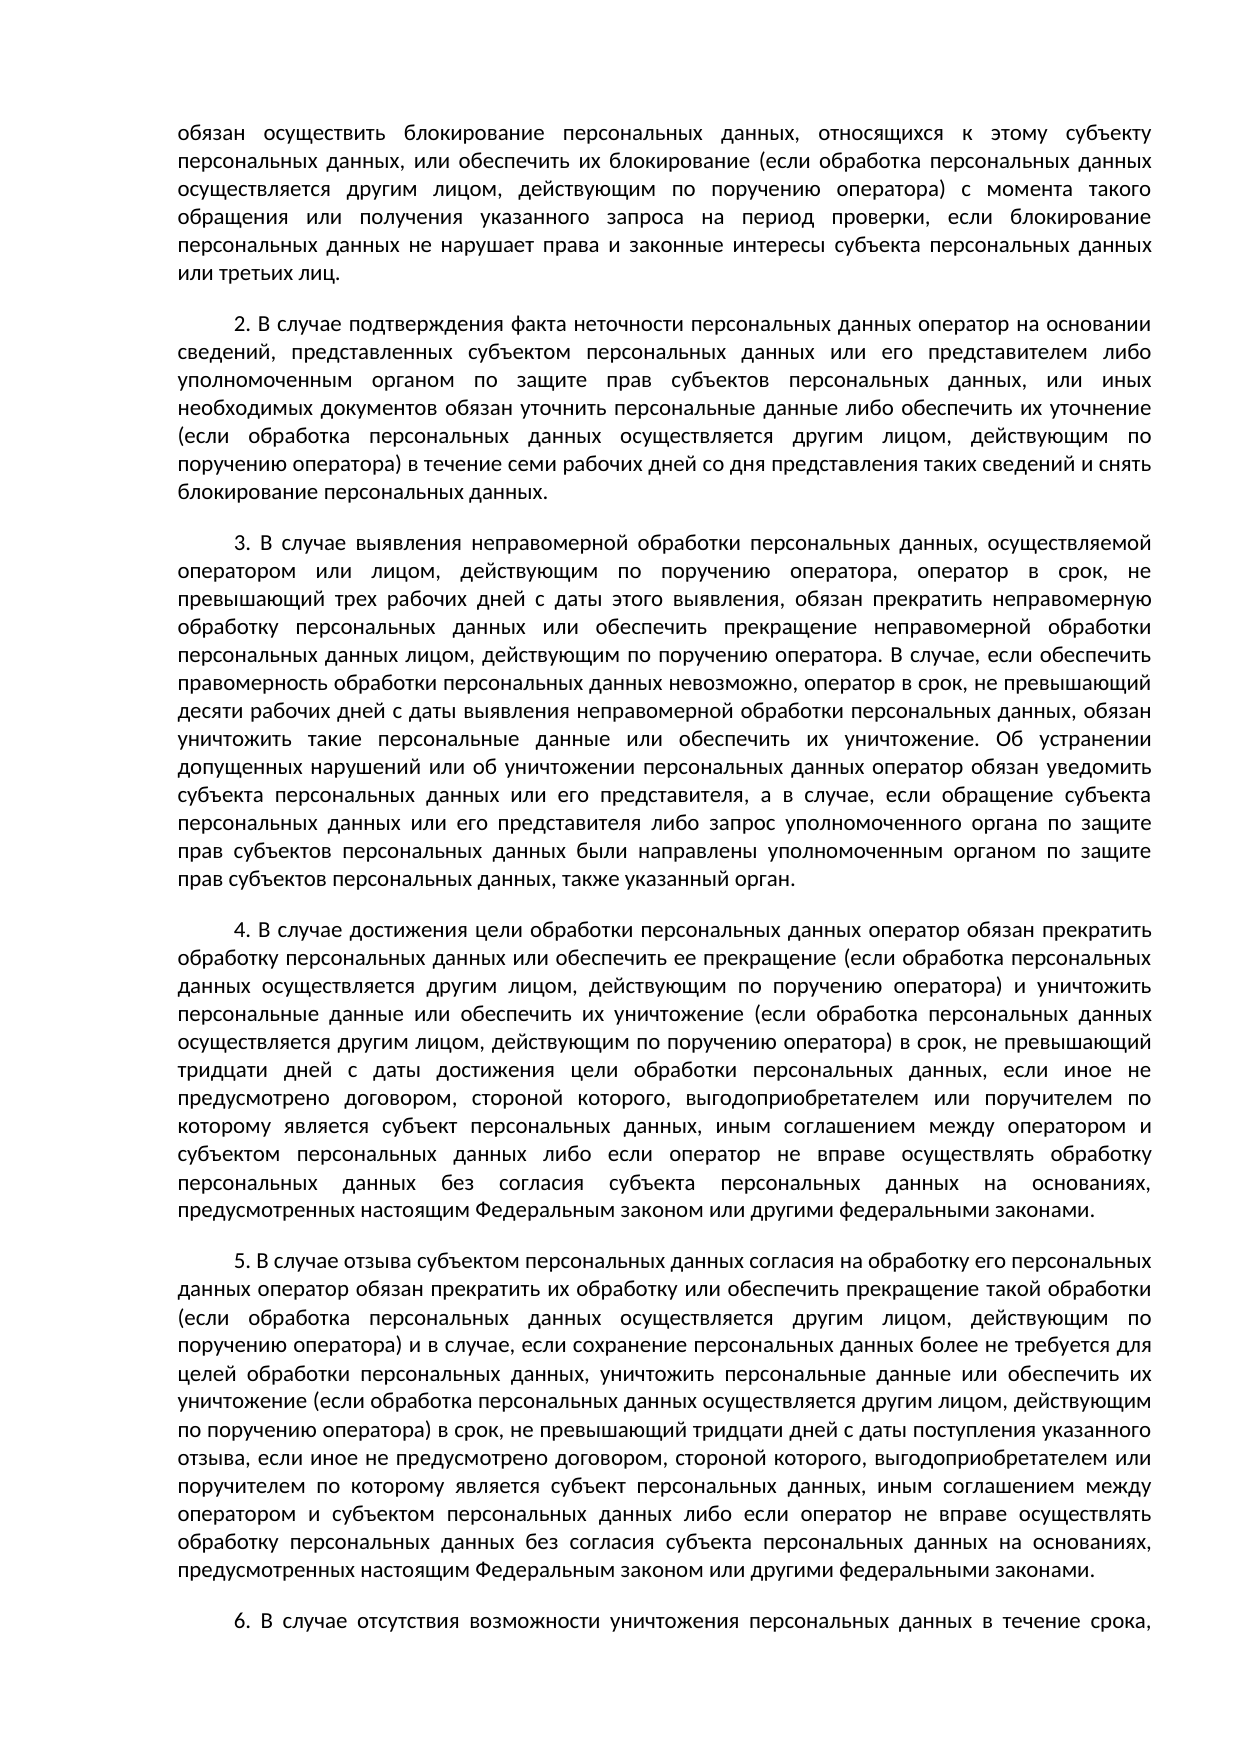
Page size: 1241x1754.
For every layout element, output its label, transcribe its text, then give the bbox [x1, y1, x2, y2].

text 5. В случае отзыва субъектом персональных данных согласия на обработку его персональных данных оператор обязан прекратить их обработку или обеспечить прекращение такой обработки (если обработка персональных данных осуществляется другим лицом, действующим по поручению оператора) и в случае, если сохранение персональных данных более не требуется для целей обработки персональных данных, уничтожить персональные данные или обеспечить их уничтожение (если обработка персональных данных осуществляется другим лицом, действующим по поручению оператора) в срок, не превышающий тридцати дней с даты поступления указанного отзыва, если иное не предусмотрено договором, стороной которого, выгодоприобретателем или поручителем по которому является субъект персональных данных, иным соглашением между оператором и субъектом персональных данных либо если оператор не вправе осуществлять обработку персональных данных без согласия субъекта персональных данных на основаниях, предусмотренных настоящим Федеральным законом или другими федеральными законами. [177, 1247, 1152, 1583]
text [177, 1606, 1152, 1634]
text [177, 118, 1152, 286]
text 2. В случае подтверждения факта неточности персональных данных оператор на основании сведений, представленных субъектом персональных данных или его представителем либо уполномоченным органом по защите прав субъектов персональных данных, или иных необходимых документов обязан уточнить персональные данные либо обеспечить их уточнение (если обработка персональных данных осуществляется другим лицом, действующим по поручению оператора) в течение семи рабочих дней со дня представления таких сведений и снять блокирование персональных данных. [177, 309, 1152, 505]
text 3. В случае выявления неправомерной обработки персональных данных, осуществляемой оператором или лицом, действующим по поручению оператора, оператор в срок, не превышающий трех рабочих дней с даты этого выявления, обязан прекратить неправомерную обработку персональных данных или обеспечить прекращение неправомерной обработки персональных данных лицом, действующим по поручению оператора. В случае, если обеспечить правомерность обработки персональных данных невозможно, оператор в срок, не превышающий десяти рабочих дней с даты выявления неправомерной обработки персональных данных, обязан уничтожить такие персональные данные или обеспечить их уничтожение. Об устранении допущенных нарушений или об уничтожении персональных данных оператор обязан уведомить субъекта персональных данных или его представителя, а в случае, если обращение субъекта персональных данных или его представителя либо запрос уполномоченного органа по защите прав субъектов персональных данных были направлены уполномоченным органом по защите прав субъектов персональных данных, также указанный орган. [177, 528, 1152, 892]
text 4. В случае достижения цели обработки персональных данных оператор обязан прекратить обработку персональных данных или обеспечить ее прекращение (если обработка персональных данных осуществляется другим лицом, действующим по поручению оператора) и уничтожить персональные данные или обеспечить их уничтожение (если обработка персональных данных осуществляется другим лицом, действующим по поручению оператора) в срок, не превышающий тридцати дней с даты достижения цели обработки персональных данных, если иное не предусмотрено договором, стороной которого, выгодоприобретателем или поручителем по которому является субъект персональных данных, иным соглашением между оператором и субъектом персональных данных либо если оператор не вправе осуществлять обработку персональных данных без согласия субъекта персональных данных на основаниях, предусмотренных настоящим Федеральным законом или другими федеральными законами. [177, 915, 1152, 1224]
